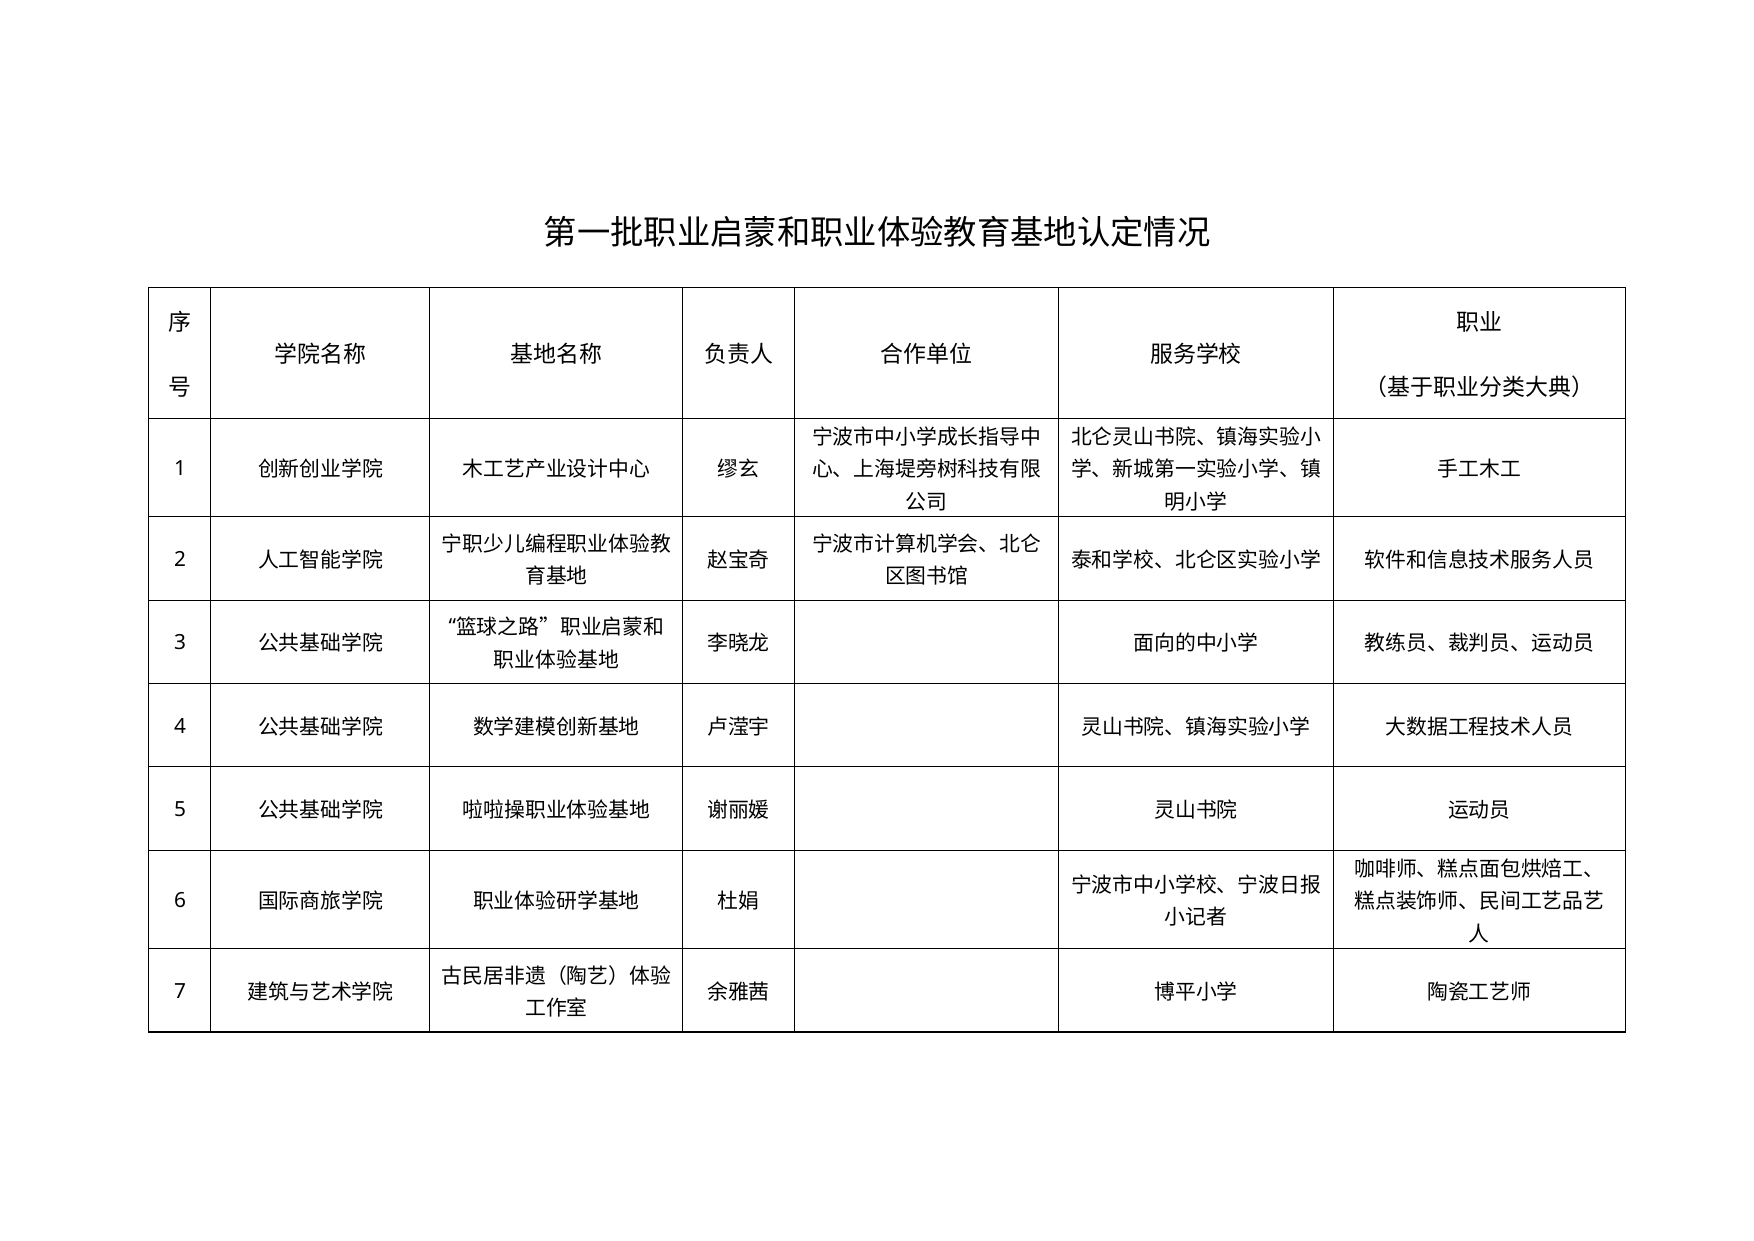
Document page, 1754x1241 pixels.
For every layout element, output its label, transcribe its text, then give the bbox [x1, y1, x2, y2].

table_cell 2 [149, 517, 210, 599]
table_cell 创新创业学院 [211, 419, 429, 516]
table_cell 陶瓷工艺师 [1334, 949, 1625, 1031]
table_cell 古民居非遗（陶艺）体验工作室 [430, 949, 682, 1031]
table_cell 咖啡师、糕点面包烘焙工、糕点装饰师、民间工艺品艺人 [1334, 851, 1625, 948]
table_header 合作单位 [795, 288, 1058, 418]
table_cell 宁波市中小学校、宁波日报小记者 [1059, 851, 1333, 948]
table_cell 人工智能学院 [211, 517, 429, 599]
table_cell 7 [149, 949, 210, 1031]
table_cell [795, 684, 1058, 766]
table_cell 教练员、裁判员、运动员 [1334, 601, 1625, 683]
table_cell 缪玄 [683, 419, 794, 516]
table_cell [795, 851, 1058, 948]
table_header 服务学校 [1059, 288, 1333, 418]
table_cell 灵山书院、镇海实验小学 [1059, 684, 1333, 766]
table_cell 建筑与艺术学院 [211, 949, 429, 1031]
table_header 负责人 [683, 288, 794, 418]
table_cell 面向的中小学 [1059, 601, 1333, 683]
table_cell 木工艺产业设计中心 [430, 419, 682, 516]
table_cell 1 [149, 419, 210, 516]
table_cell [795, 767, 1058, 849]
table_cell 运动员 [1334, 767, 1625, 849]
table_cell 6 [149, 851, 210, 948]
table_cell 软件和信息技术服务人员 [1334, 517, 1625, 599]
table_header 学院名称 [211, 288, 429, 418]
table_cell 大数据工程技术人员 [1334, 684, 1625, 766]
table_cell 5 [149, 767, 210, 849]
table_cell 啦啦操职业体验基地 [430, 767, 682, 849]
table_cell 国际商旅学院 [211, 851, 429, 948]
table_cell 赵宝奇 [683, 517, 794, 599]
table_header 职业 （基于职业分类大典） [1334, 288, 1625, 418]
table_header 序号 [149, 288, 210, 418]
table_cell 宁波市中小学成长指导中心、上海堤旁树科技有限公司 [795, 419, 1058, 516]
text 第一批职业启蒙和职业体验教育基地认定情况 [150, 198, 1604, 263]
table_cell 谢丽媛 [683, 767, 794, 849]
table_cell 数学建模创新基地 [430, 684, 682, 766]
table_cell 李晓龙 [683, 601, 794, 683]
table_header 基地名称 [430, 288, 682, 418]
table_cell 手工木工 [1334, 419, 1625, 516]
table_cell 博平小学 [1059, 949, 1333, 1031]
table_cell 宁波市计算机学会、北仑区图书馆 [795, 517, 1058, 599]
table_cell 灵山书院 [1059, 767, 1333, 849]
table_cell “篮球之路”职业启蒙和职业体验基地 [430, 601, 682, 683]
table_cell 卢滢宇 [683, 684, 794, 766]
table_cell 公共基础学院 [211, 601, 429, 683]
table_cell 泰和学校、北仑区实验小学 [1059, 517, 1333, 599]
table_cell [795, 601, 1058, 683]
table_cell 余雅茜 [683, 949, 794, 1031]
table_cell 4 [149, 684, 210, 766]
table_cell 公共基础学院 [211, 767, 429, 849]
table_cell 杜娟 [683, 851, 794, 948]
table_cell 北仑灵山书院、镇海实验小学、新城第一实验小学、镇明小学 [1059, 419, 1333, 516]
table_cell 公共基础学院 [211, 684, 429, 766]
table_cell [795, 949, 1058, 1031]
table_cell 职业体验研学基地 [430, 851, 682, 948]
table_cell 3 [149, 601, 210, 683]
table_cell 宁职少儿编程职业体验教育基地 [430, 517, 682, 599]
